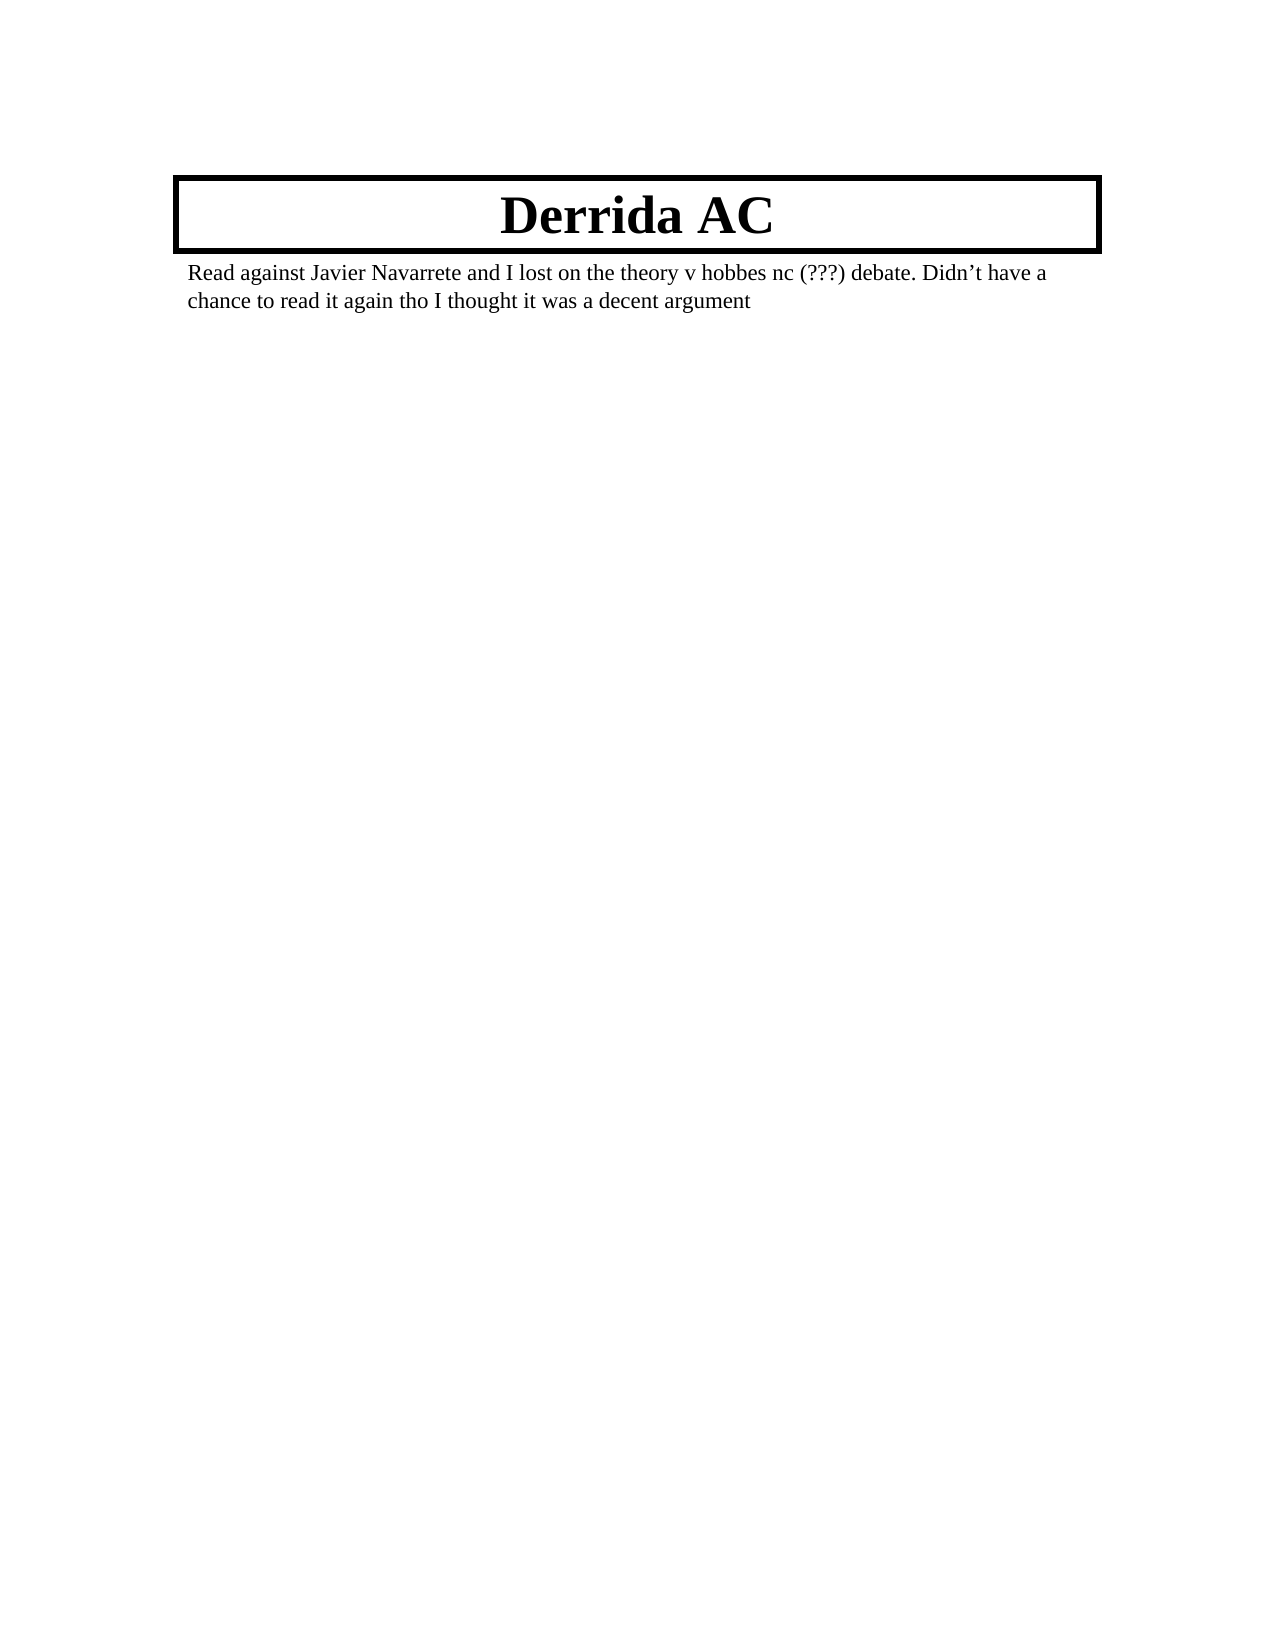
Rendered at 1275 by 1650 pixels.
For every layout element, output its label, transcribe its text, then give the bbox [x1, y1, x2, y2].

subtitle Derrida AC [179, 181, 1096, 248]
text Read against Javier Navarrete and I lost on the theory v hobbes nc (???) debate. Didn’t have a chance to read it again tho I thought it was a decent argument [187, 259, 1087, 314]
